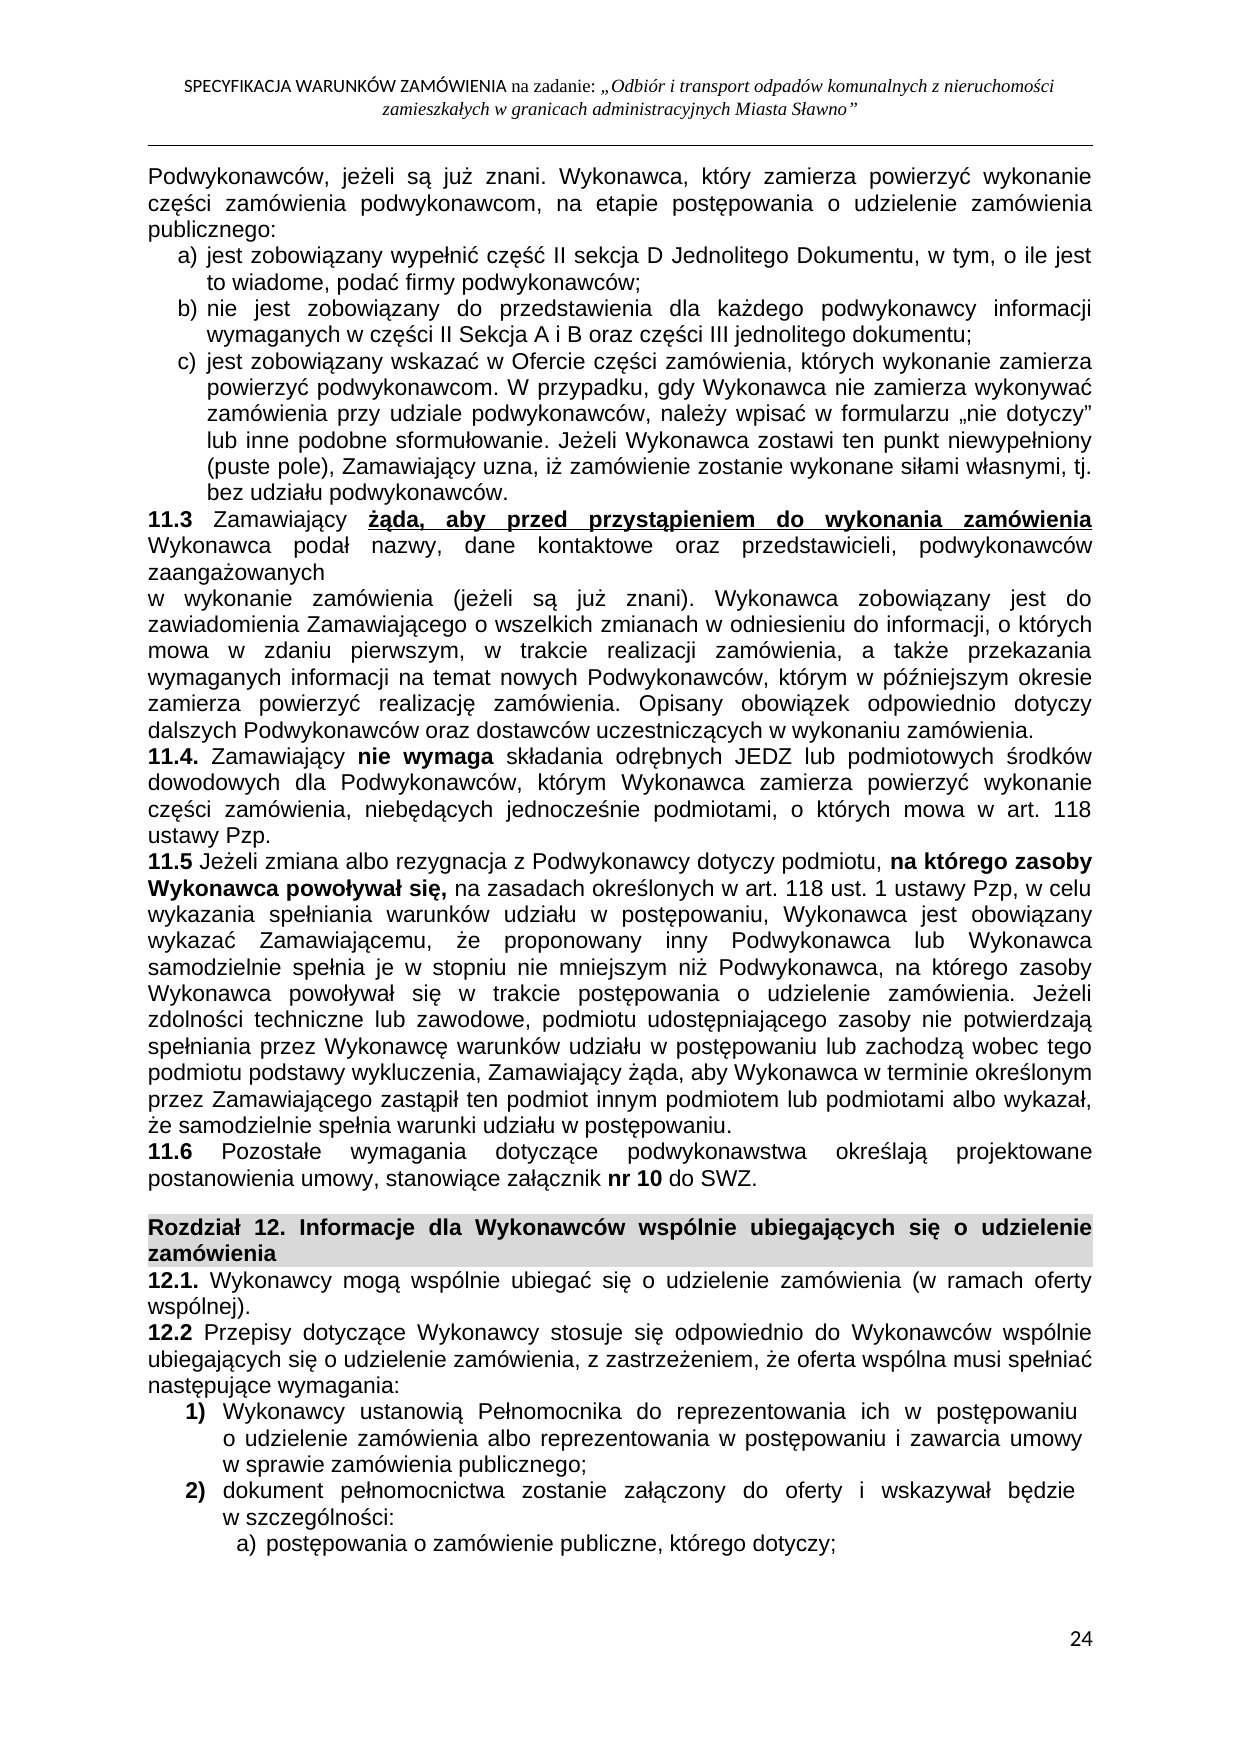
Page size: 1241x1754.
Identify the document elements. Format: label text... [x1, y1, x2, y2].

text 11.5 Jeżeli zmiana albo rezygnacja z Podwykonawcy dotyczy podmiotu, na którego zasoby Wykonawca powoływał się, na zasadach określonych w art. 118 ust. 1 ustawy Pzp, w celu wykazania spełniania warunków udziału w postępowaniu, Wykonawca jest obowiązany wykazać Zamawiającemu, że proponowany inny Podwykonawca lub Wykonawca samodzielnie spełnia je w stopniu nie mniejszym niż Podwykonawca, na którego zasoby Wykonawca powoływał się w trakcie postępowania o udzielenie zamówienia. Jeżeli zdolności techniczne lub zawodowe, podmiotu udostępniającego zasoby nie potwierdzają spełniania przez Wykonawcę warunków udziału w postępowaniu lub zachodzą wobec tego podmiotu podstawy wykluczenia, Zamawiający żąda, aby Wykonawca w terminie określonym przez Zamawiającego zastąpił ten podmiot innym podmiotem lub podmiotami albo wykazał, że samodzielnie spełnia warunki udziału w postępowaniu. [148, 848, 1093, 1138]
list dokument pełnomocnictwa zostanie załączony do oferty i wskazywał będzie w szczególności: [185, 1477, 1093, 1530]
text 11.4. Zamawiający nie wymaga składania odrębnych JEDZ lub podmiotowych środków dowodowych dla Podwykonawców, którym Wykonawca zamierza powierzyć wykonanie części zamówienia, niebędących jednocześnie podmiotami, o których mowa w art. 118 ustawy Pzp. [148, 743, 1093, 848]
text Rozdział 12. Informacje dla Wykonawców wspólnie ubiegających się o udzielenie zamówienia [148, 1214, 1093, 1267]
list Wykonawcy ustanowią Pełnomocnika do reprezentowania ich w postępowaniu o udzielenie zamówienia albo reprezentowania w postępowaniu i zawarcia umowy w sprawie zamówienia publicznego; [185, 1398, 1093, 1477]
list jest zobowiązany wypełnić część II sekcja D Jednolitego Dokumentu, w tym, o ile jest to wiadome, podać firmy podwykonawców; [177, 242, 1093, 295]
text 11.3 Zamawiający żąda, aby przed przystąpieniem do wykonania zamówienia Wykonawca podał nazwy, dane kontaktowe oraz przedstawicieli, podwykonawców zaangażowanych w wykonanie zamówienia (jeżeli są już znani). Wykonawca zobowiązany jest do zawiadomienia Zamawiającego o wszelkich zmianach w odniesieniu do informacji, o których mowa w zdaniu pierwszym, w trakcie realizacji zamówienia, a także przekazania wymaganych informacji na temat nowych Podwykonawców, którym w późniejszym okresie zamierza powierzyć realizację zamówienia. Opisany obowiązek odpowiednio dotyczy dalszych Podwykonawców oraz dostawców uczestniczących w wykonaniu zamówienia. [148, 506, 1093, 743]
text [148, 163, 1093, 242]
text 12.2 Przepisy dotyczące Wykonawcy stosuje się odpowiednio do Wykonawców wspólnie ubiegających się o udzielenie zamówienia, z zastrzeżeniem, że oferta wspólna musi spełniać następujące wymagania: [148, 1319, 1093, 1398]
list nie jest zobowiązany do przedstawienia dla każdego podwykonawcy informacji wymaganych w części II Sekcja A i B oraz części III jednolitego dokumentu; [177, 295, 1093, 348]
list postępowania o zamówienie publiczne, którego dotyczy; [236, 1530, 1093, 1556]
text 11.6 Pozostałe wymagania dotyczące podwykonawstwa określają projektowane postanowienia umowy, stanowiące załącznik nr 10 do SWZ. [148, 1138, 1093, 1191]
text 12.1. Wykonawcy mogą wspólnie ubiegać się o udzielenie zamówienia (w ramach oferty wspólnej). [148, 1267, 1093, 1319]
list jest zobowiązany wskazać w Ofercie części zamówienia, których wykonanie zamierza powierzyć podwykonawcom. W przypadku, gdy Wykonawca nie zamierza wykonywać zamówienia przy udziale podwykonawców, należy wpisać w formularzu „nie dotyczy” lub inne podobne sformułowanie. Jeżeli Wykonawca zostawi ten punkt niewypełniony (puste pole), Zamawiający uzna, iż zamówienie zostanie wykonane siłami własnymi, tj. bez udziału podwykonawców. [177, 348, 1093, 506]
